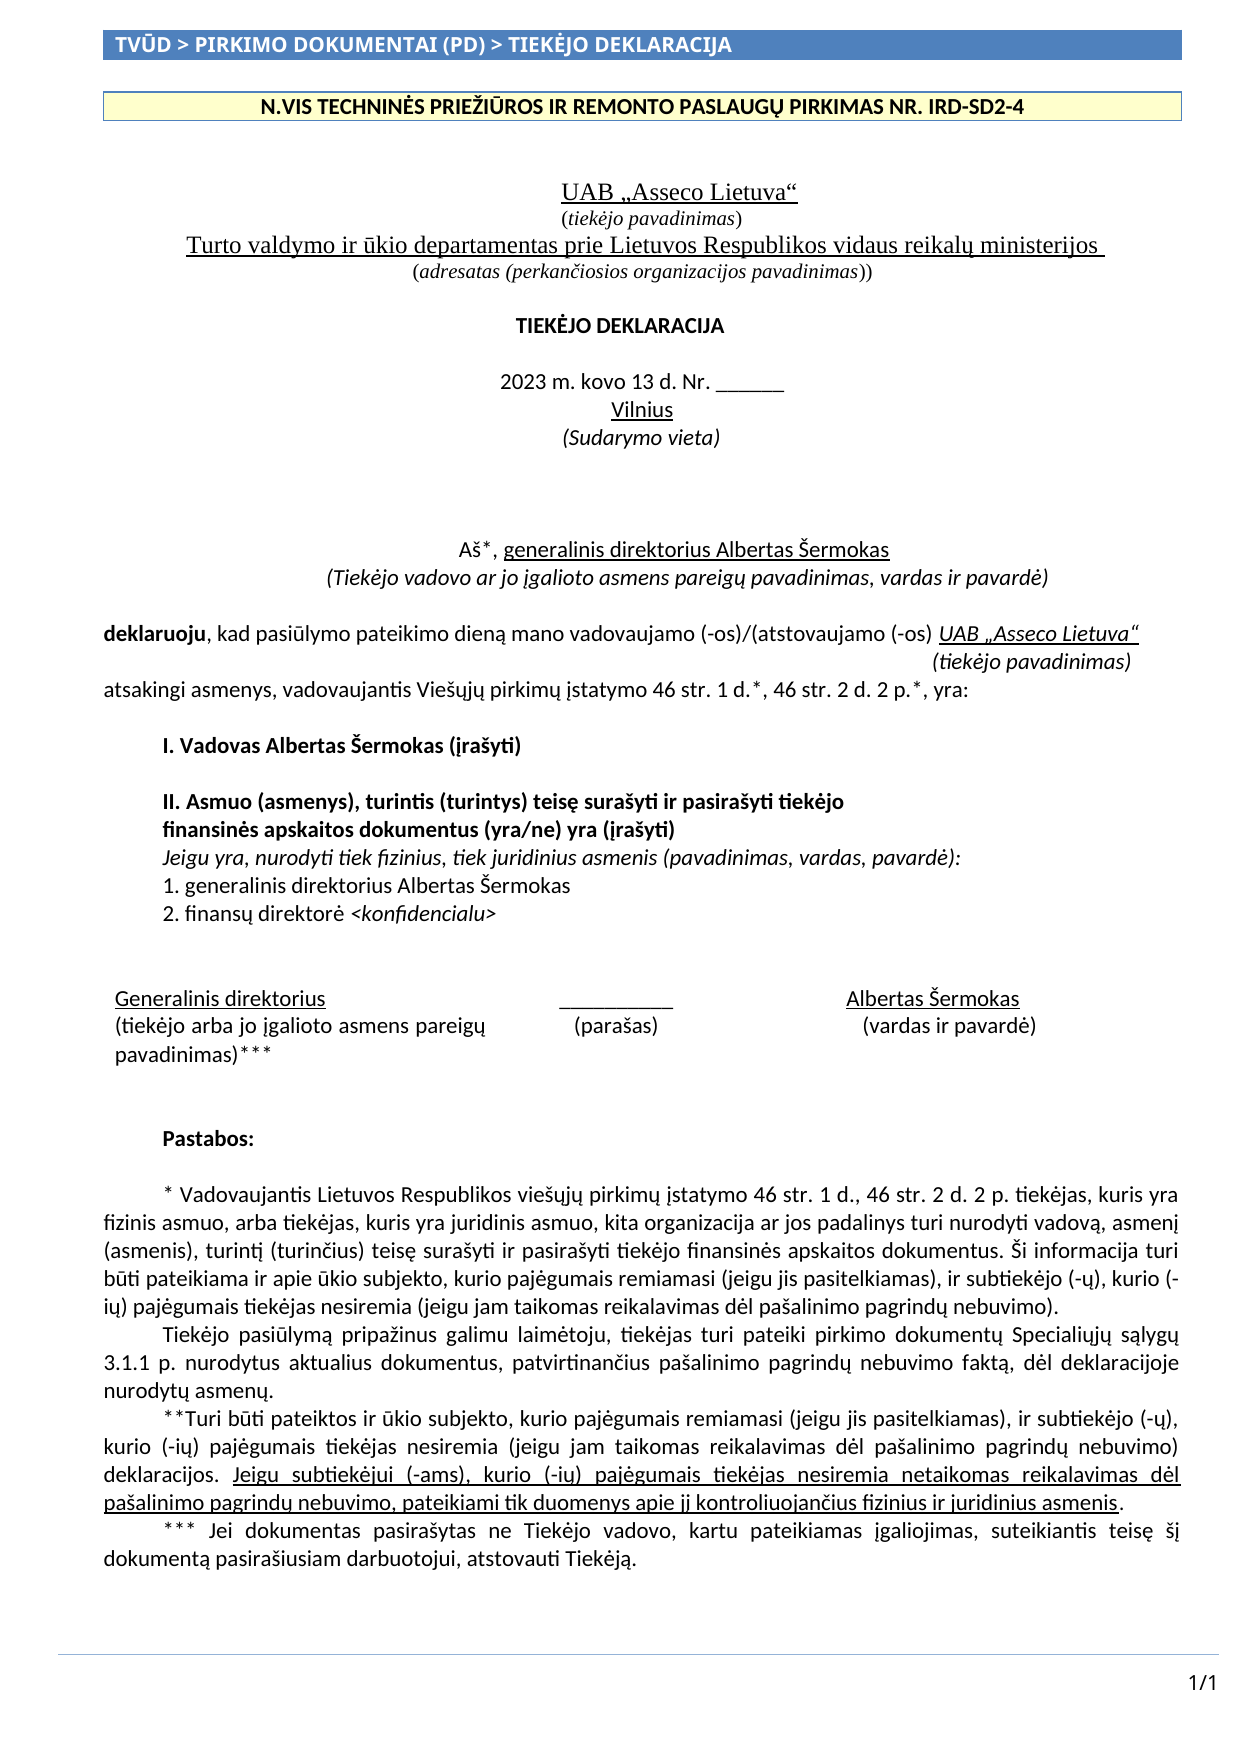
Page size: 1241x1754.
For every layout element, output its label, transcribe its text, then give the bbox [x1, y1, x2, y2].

text deklaruoju, kad pasiūlymo pateikimo dieną mano vadovaujamo (-os)/(atstovaujamo (-os) UAB „Asseco Lietuva“ [103, 619, 1181, 647]
table_header Albertas Šermokas (vardas ir pavardė) [735, 984, 1048, 1068]
table_header Generalinis direktorius (tiekėjo arba jo įgalioto asmens pareigų pavadinimas)*** [103, 984, 497, 1068]
text (Tiekėjo vadovo ar jo įgalioto asmens pareigų pavadinimas, vardas ir pavardė) [133, 563, 1240, 591]
text (Sudarymo vieta) [103, 423, 1181, 451]
text 2. finansų direktorė <konfidencialu> [103, 899, 1181, 928]
text *** Jei dokumentas pasirašytas ne Tiekėjo vadovo, kartu pateikiamas įgaliojimas, suteikiantis teisę šį dokumentą pasirašiusiam darbuotojui, atstovauti Tiekėją. [103, 1516, 1181, 1572]
text II. Asmuo (asmenys), turintis (turintys) teisę surašyti ir pasirašyti tiekėjo [103, 787, 1181, 816]
text atsakingi asmenys, vadovaujantis Viešųjų pirkimų įstatymo 46 str. 1 d.*, 46 str. 2 d. 2 p.*, yra: [103, 675, 1240, 703]
text (adresatas (perkančiosios organizacijos pavadinimas)) [103, 259, 1181, 283]
text Turto valdymo ir ūkio departamentas prie Lietuvos Respublikos vidaus reikalų ministerijos [103, 230, 1181, 259]
text **Turi būti pateiktos ir ūkio subjekto, kurio pajėgumais remiamasi (jeigu jis pasitelkiamas), ir subtiekėjo (-ų), kurio (-ių) pajėgumais tiekėjas nesiremia (jeigu jam taikomas reikalavimas dėl pašalinimo pagrindų nebuvimo) deklaracijos. Jeigu subtiekėjui (-ams), kurio (-ių) pajėgumais tiekėjas nesiremia netaikomas reikalavimas dėl pašalinimo pagrindų nebuvimo, pateikiami tik duomenys apie jį kontroliuojančius fizinius ir juridinius asmenis. [103, 1404, 1181, 1516]
text (tiekėjo pavadinimas) [103, 647, 1240, 675]
text Aš*, generalinis direktorius Albertas Šermokas [103, 535, 1240, 563]
text * Vadovaujantis Lietuvos Respublikos viešųjų pirkimų įstatymo 46 str. 1 d., 46 str. 2 d. 2 p. tiekėjas, kuris yra fizinis asmuo, arba tiekėjas, kuris yra juridinis asmuo, kita organizacija ar jos padalinys turi nurodyti vadovą, asmenį (asmenis), turintį (turinčius) teisę surašyti ir pasirašyti tiekėjo finansinės apskaitos dokumentus. Ši informacija turi būti pateikiama ir apie ūkio subjekto, kurio pajėgumais remiamasi (jeigu jis pasitelkiamas), ir subtiekėjo (-ų), kurio (-ių) pajėgumais tiekėjas nesiremia (jeigu jam taikomas reikalavimas dėl pašalinimo pagrindų nebuvimo). [103, 1180, 1181, 1320]
text I. Vadovas Albertas Šermokas (įrašyti) [103, 731, 1181, 759]
text 2023 m. kovo 13 d. Nr. ______ [103, 367, 1181, 395]
text 1. generalinis direktorius Albertas Šermokas [103, 872, 1181, 899]
text finansinės apskaitos dokumentus (yra/ne) yra (įrašyti) [103, 816, 1181, 843]
table_header N.VIS TECHNINĖS PRIEŽIŪROS IR REMONTO PASLAUGŲ PIRKIMAS NR. IRD-SD2-4 [104, 93, 1181, 120]
table_header __________ (parašas) [497, 984, 735, 1068]
text Jeigu yra, nurodyti tiek fizinius, tiek juridinius asmenis (pavadinimas, vardas, pavardė): [103, 843, 1181, 872]
text UAB „Asseco Lietuva“ [103, 177, 1181, 206]
text Tiekėjo pasiūlymą pripažinus galimu laimėtoju, tiekėjas turi pateiki pirkimo dokumentų Specialiųjų sąlygų 3.1.1 p. nurodytus aktualius dokumentus, patvirtinančius pašalinimo pagrindų nebuvimo faktą, dėl deklaracijoje nurodytų asmenų. [103, 1320, 1181, 1404]
text Vilnius [103, 395, 1181, 423]
text TIEKĖJO DEKLARACIJA [59, 311, 1181, 339]
text Pastabos: [103, 1124, 1181, 1152]
text (tiekėjo pavadinimas) [103, 206, 1200, 230]
